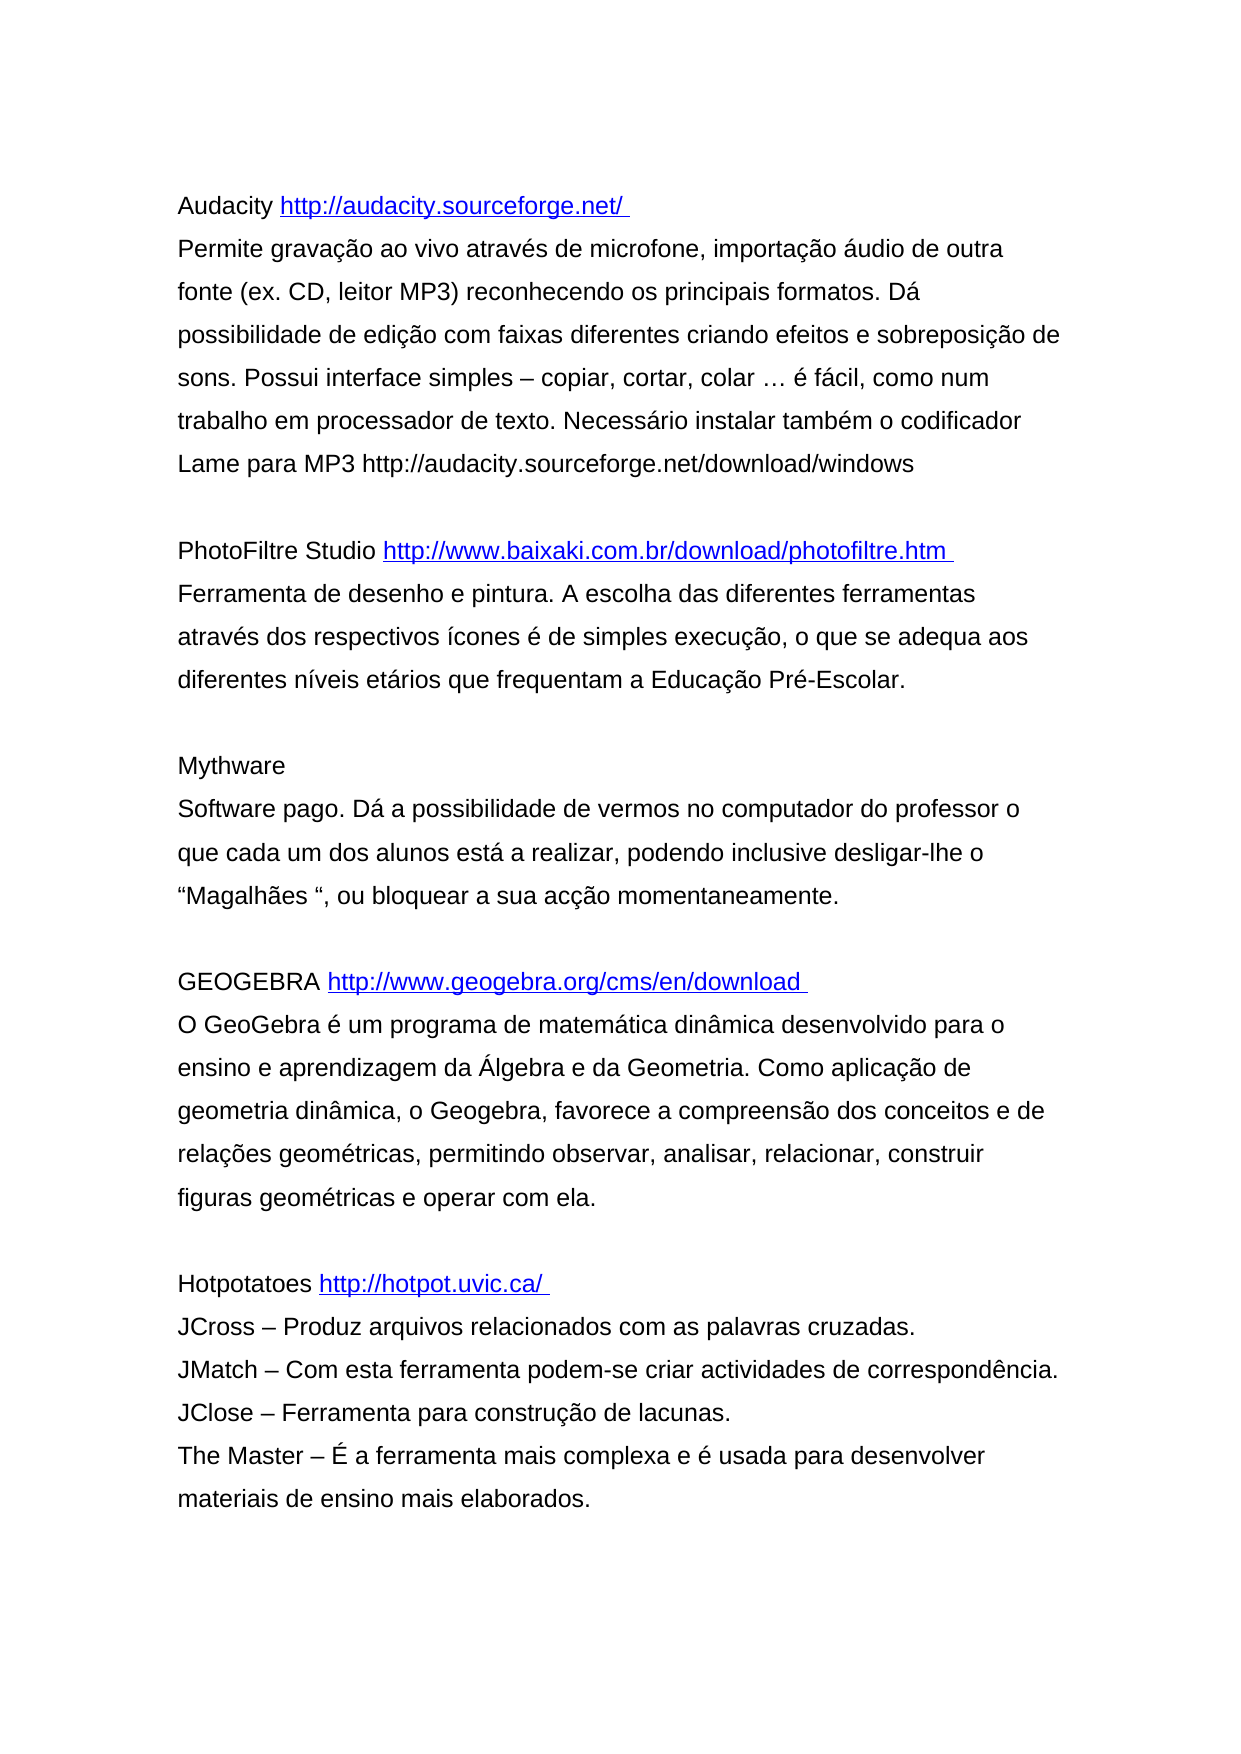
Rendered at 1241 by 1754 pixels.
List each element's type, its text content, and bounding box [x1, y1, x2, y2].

text Audacity http://audacity.sourceforge.net/ Permite gravação ao vivo através de microfone, importação áudio de outra fonte (ex. CD, leitor MP3) reconhecendo os principais formatos. Dá possibilidade de edição com faixas diferentes criando efeitos e sobreposição de sons. Possui interface simples – copiar, cortar, colar … é fácil, como num trabalho em processador de texto. Necessário instalar também o codificador Lame para MP3 http://audacity.sourceforge.net/download/windows [177, 191, 1063, 478]
text PhotoFiltre Studio http://www.baixaki.com.br/download/photofiltre.htm Ferramenta de desenho e pintura. A escolha das diferentes ferramentas através dos respectivos ícones é de simples execução, o que se adequa aos diferentes níveis etários que frequentam a Educação Pré-Escolar. [177, 536, 1063, 694]
text GEOGEBRA http://www.geogebra.org/cms/en/download O GeoGebra é um programa de matemática dinâmica desenvolvido para o ensino e aprendizagem da Álgebra e da Geometria. Como aplicação de geometria dinâmica, o Geogebra, favorece a compreensão dos conceitos e de relações geométricas, permitindo observar, analisar, relacionar, construir figuras geométricas e operar com ela. [177, 967, 1063, 1211]
text Mythware Software pago. Dá a possibilidade de vermos no computador do professor o que cada um dos alunos está a realizar, podendo inclusive desligar-lhe o “Magalhães “, ou bloquear a sua acção momentaneamente. [177, 751, 1063, 909]
text Hotpotatoes http://hotpot.uvic.ca/ JCross – Produz arquivos relacionados com as palavras cruzadas. JMatch – Com esta ferramenta podem-se criar actividades de correspondência. JClose – Ferramenta para construção de lacunas. The Master – É a ferramenta mais complexa e é usada para desenvolver materiais de ensino mais elaborados. [177, 1269, 1063, 1513]
